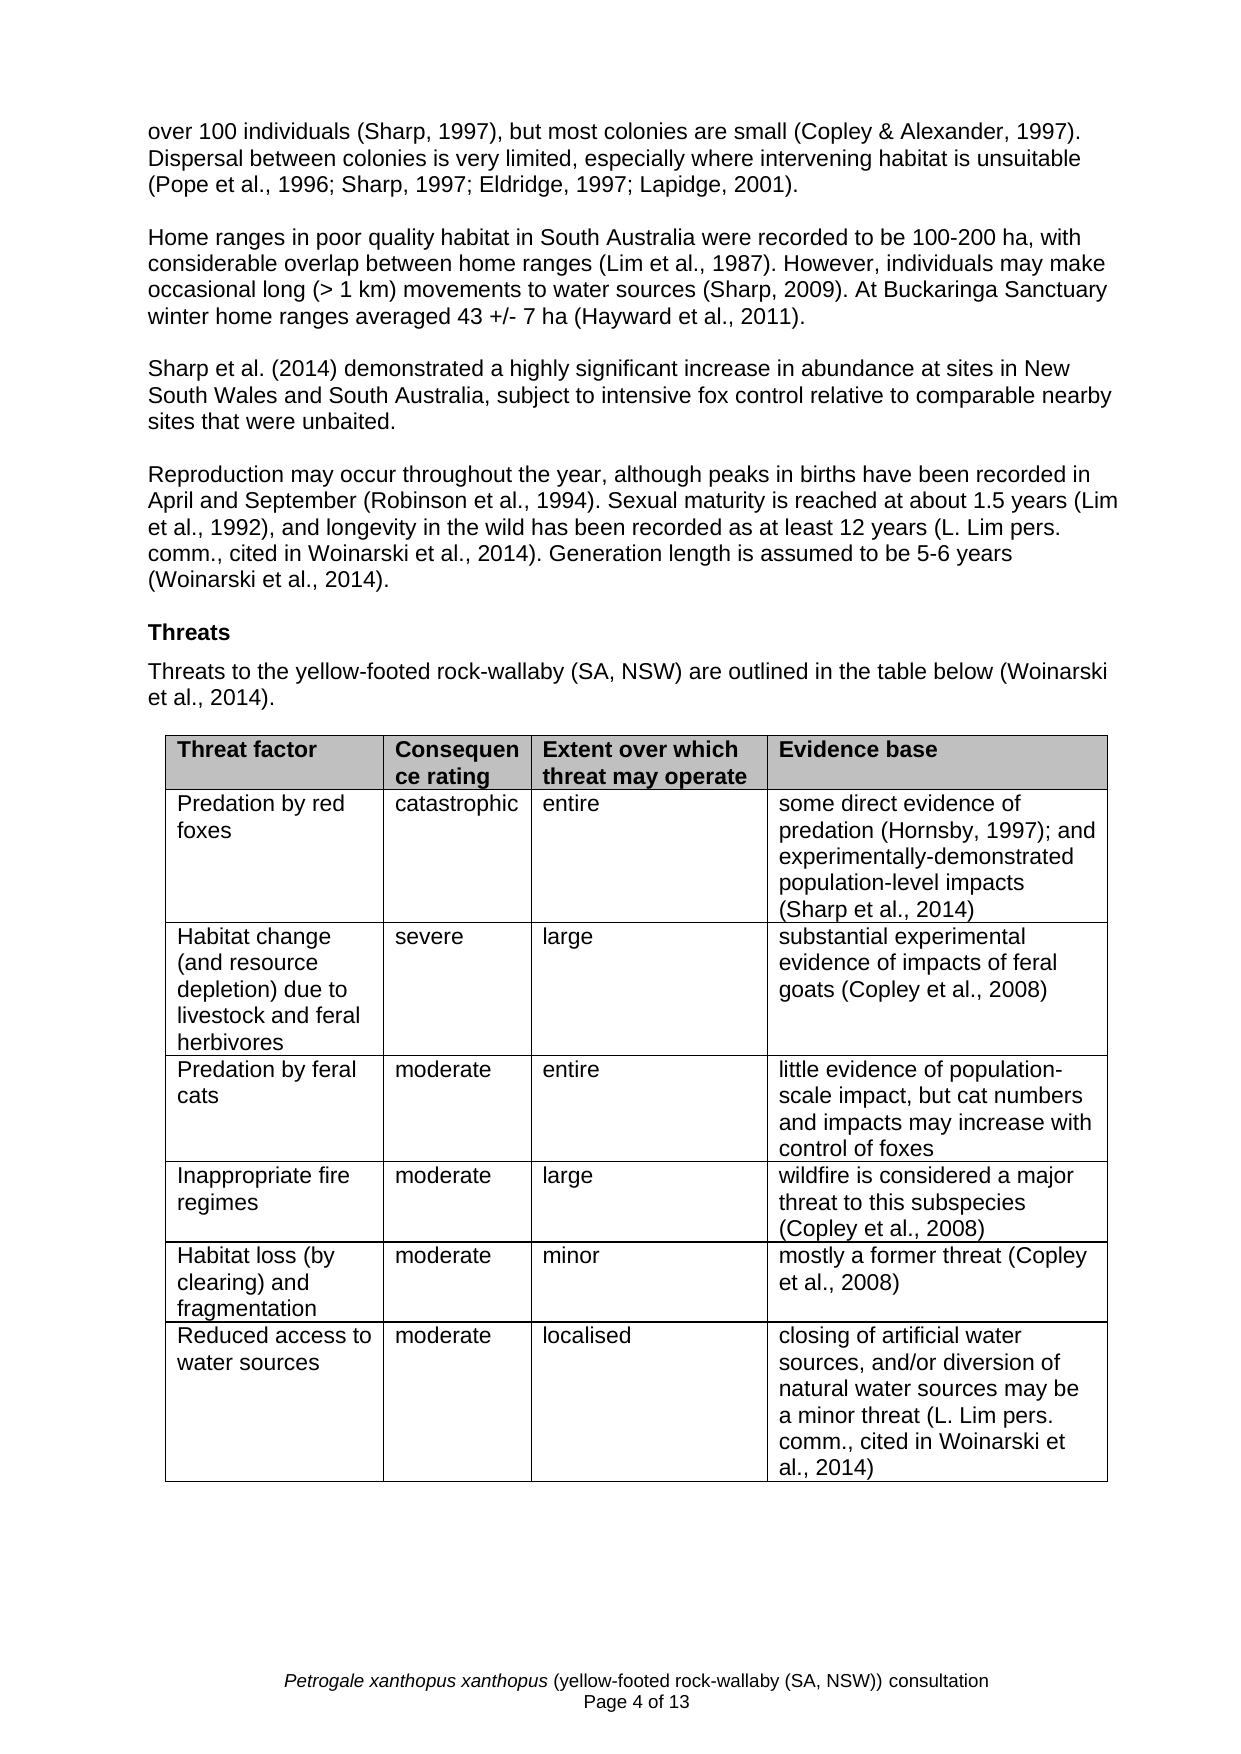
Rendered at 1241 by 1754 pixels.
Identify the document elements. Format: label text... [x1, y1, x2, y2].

table_cell Habitat loss (by clearing) and fragmentation [166, 1243, 383, 1321]
table_cell mostly a former threat (Copley et al., 2008) [768, 1243, 1107, 1321]
table_cell closing of artificial water sources, and/or diversion of natural water sources may be a minor threat (L. Lim pers. comm., cited in Woinarski et al., 2014) [768, 1323, 1107, 1481]
table_cell minor [532, 1243, 767, 1321]
table_cell localised [532, 1323, 767, 1481]
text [148, 118, 1125, 197]
table_cell Reduced access to water sources [166, 1323, 383, 1481]
table_header Evidence base [768, 736, 1107, 789]
table_cell entire [532, 790, 767, 922]
table_cell little evidence of population-scale impact, but cat numbers and impacts may increase with control of foxes [768, 1056, 1107, 1161]
table_cell moderate [384, 1323, 531, 1481]
text Home ranges in poor quality habitat in South Australia were recorded to be 100-200 ha, with considerable overlap between home ranges (Lim et al., 1987). However, individuals may make occasional long (> 1 km) movements to water sources (Sharp, 2009). At Buckaringa Sanctuary winter home ranges averaged 43 +/- 7 ha (Hayward et al., 2011). [148, 223, 1125, 329]
table_header Threat factor [166, 736, 383, 789]
table_cell moderate [384, 1056, 531, 1161]
text Sharp et al. (2014) demonstrated a highly significant increase in abundance at sites in New South Wales and South Australia, subject to intensive fox control relative to comparable nearby sites that were unbaited. [148, 355, 1125, 434]
table_cell wildfire is considered a major threat to this subspecies (Copley et al., 2008) [768, 1162, 1107, 1241]
table_header Consequence rating [384, 736, 531, 789]
text Threats to the yellow-footed rock-wallaby (SA, NSW) are outlined in the table below (Woinarski et al., 2014). [148, 658, 1125, 710]
table_cell moderate [384, 1162, 531, 1241]
table_cell Inappropriate fire regimes [166, 1162, 383, 1241]
table_cell substantial experimental evidence of impacts of feral goats (Copley et al., 2008) [768, 923, 1107, 1055]
table_cell large [532, 923, 767, 1055]
table_cell Predation by red foxes [166, 790, 383, 922]
table_cell moderate [384, 1243, 531, 1321]
table_cell large [532, 1162, 767, 1241]
table_cell Habitat change (and resource depletion) due to livestock and feral herbivores [166, 923, 383, 1055]
text Reproduction may occur throughout the year, although peaks in births have been recorded in April and September (Robinson et al., 1994). Sexual maturity is reached at about 1.5 years (Lim et al., 1992), and longevity in the wild has been recorded as at least 12 years (L. Lim pers. comm., cited in Woinarski et al., 2014). Generation length is assumed to be 5-6 years (Woinarski et al., 2014). [148, 461, 1125, 592]
table_cell severe [384, 923, 531, 1055]
subtitle Threats [148, 619, 1125, 645]
table_cell some direct evidence of predation (Hornsby, 1997); and experimentally-demonstrated population-level impacts (Sharp et al., 2014) [768, 790, 1107, 922]
table_cell catastrophic [384, 790, 531, 922]
table_cell Predation by feral cats [166, 1056, 383, 1161]
table_cell entire [532, 1056, 767, 1161]
table_header Extent over which threat may operate [532, 736, 767, 789]
